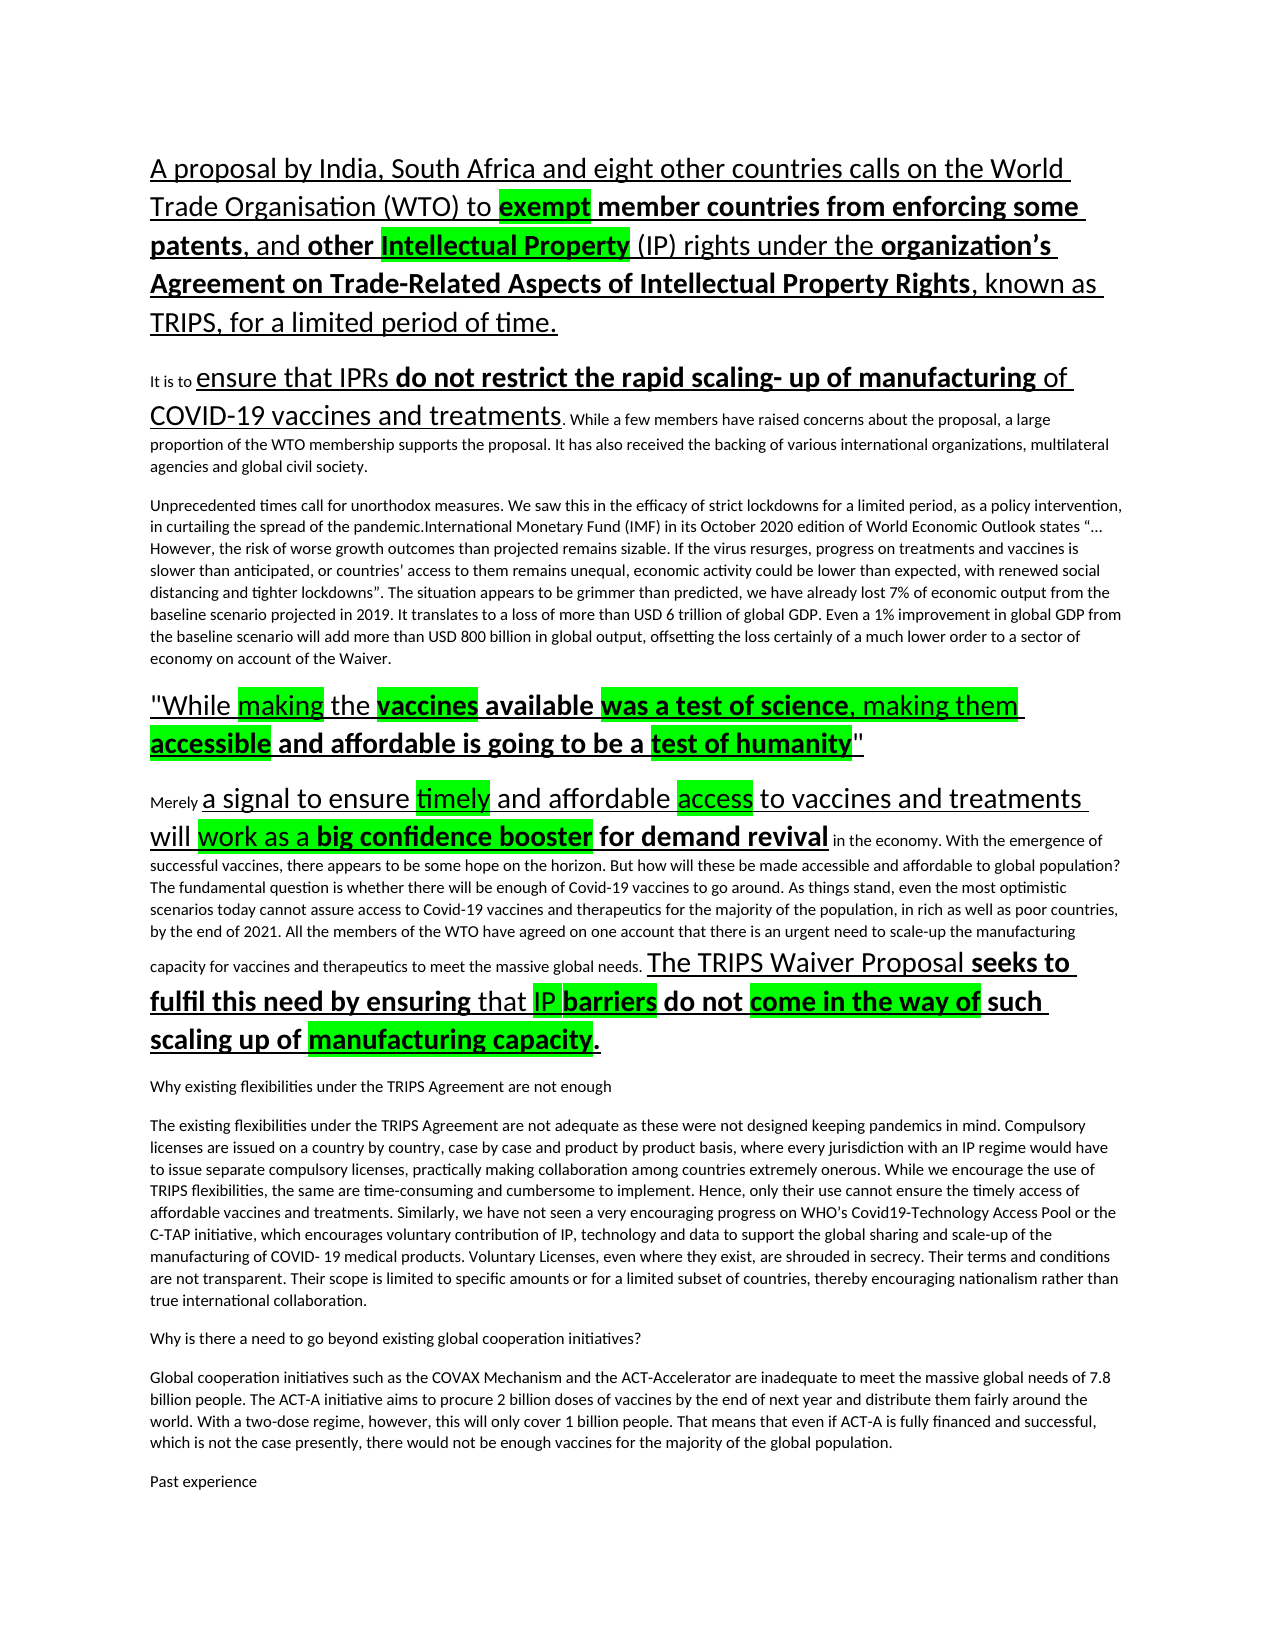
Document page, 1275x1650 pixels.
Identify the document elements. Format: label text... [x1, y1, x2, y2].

text Unprecedented times call for unorthodox measures. We saw this in the efficacy of strict lockdowns for a limited period, as a policy intervention, in curtailing the spread of the pandemic.International Monetary Fund (IMF) in its October 2020 edition of World Economic Outlook states “…However, the risk of worse growth outcomes than projected remains sizable. If the virus resurges, progress on treatments and vaccines is slower than anticipated, or countries’ access to them remains unequal, economic activity could be lower than expected, with renewed social distancing and tighter lockdowns”. The situation appears to be grimmer than predicted, we have already lost 7% of economic output from the baseline scenario projected in 2019. It translates to a loss of more than USD 6 trillion of global GDP. Even a 1% improvement in global GDP from the baseline scenario will add more than USD 800 billion in global output, offsetting the loss certainly of a much lower order to a sector of economy on account of the Waiver. [150, 495, 1125, 668]
text The existing flexibilities under the TRIPS Agreement are not adequate as these were not designed keeping pandemics in mind. Compulsory licenses are issued on a country by country, case by case and product by product basis, where every jurisdiction with an IP regime would have to issue separate compulsory licenses, practically making collaboration among countries extremely onerous. While we encourage the use of TRIPS flexibilities, the same are time-consuming and cumbersome to implement. Hence, only their use cannot ensure the timely access of affordable vaccines and treatments. Similarly, we have not seen a very encouraging progress on WHO’s Covid19-Technology Access Pool or the C-TAP initiative, which encourages voluntary contribution of IP, technology and data to support the global sharing and scale-up of the manufacturing of COVID- 19 medical products. Voluntary Licenses, even where they exist, are shrouded in secrecy. Their terms and conditions are not transparent. Their scope is limited to specific amounts or for a limited subset of countries, thereby encouraging nationalism rather than true international collaboration. [150, 1115, 1125, 1310]
text Past experience [150, 1471, 1125, 1492]
text "While making the vaccines available was a test of science, making them accessible and affordable is going to be a test of humanity" [150, 687, 1125, 761]
text It is to ensure that IPRs do not restrict the rapid scaling- up of manufacturing of COVID-19 vaccines and treatments. While a few members have raised concerns about the proposal, a large proportion of the WTO membership supports the proposal. It has also received the backing of various international organizations, multilateral agencies and global civil society. [150, 359, 1125, 477]
text Global cooperation initiatives such as the COVAX Mechanism and the ACT-Accelerator are inadequate to meet the massive global needs of 7.8 billion people. The ACT-A initiative aims to procure 2 billion doses of vaccines by the end of next year and distribute them fairly around the world. With a two-dose regime, however, this will only cover 1 billion people. That means that even if ACT-A is fully financed and successful, which is not the case presently, there would not be enough vaccines for the majority of the global population. [150, 1367, 1125, 1453]
text Why is there a need to go beyond existing global cooperation initiatives? [150, 1328, 1125, 1349]
text A proposal by India, South Africa and eight other countries calls on the World Trade Organisation (WTO) to exempt member countries from enforcing some patents, and other Intellectual Property (IP) rights under the organization’s Agreement on Trade-Related Aspects of Intellectual Property Rights, known as TRIPS, for a limited period of time. [150, 150, 1125, 339]
text Merely a signal to ensure timely and affordable access to vaccines and treatments will work as a big confidence booster for demand revival in the economy. With the emergence of successful vaccines, there appears to be some hope on the horizon. But how will these be made accessible and affordable to global population? The fundamental question is whether there will be enough of Covid-19 vaccines to go around. As things stand, even the most optimistic scenarios today cannot assure access to Covid-19 vaccines and therapeutics for the majority of the population, in rich as well as poor countries, by the end of 2021. All the members of the WTO have agreed on one account that there is an urgent need to scale-up the manufacturing capacity for vaccines and therapeutics to meet the massive global needs. The TRIPS Waiver Proposal seeks to fulfil this need by ensuring that IP barriers do not come in the way of such scaling up of manufacturing capacity. [150, 780, 1125, 1057]
text Why existing flexibilities under the TRIPS Agreement are not enough [150, 1076, 1125, 1097]
